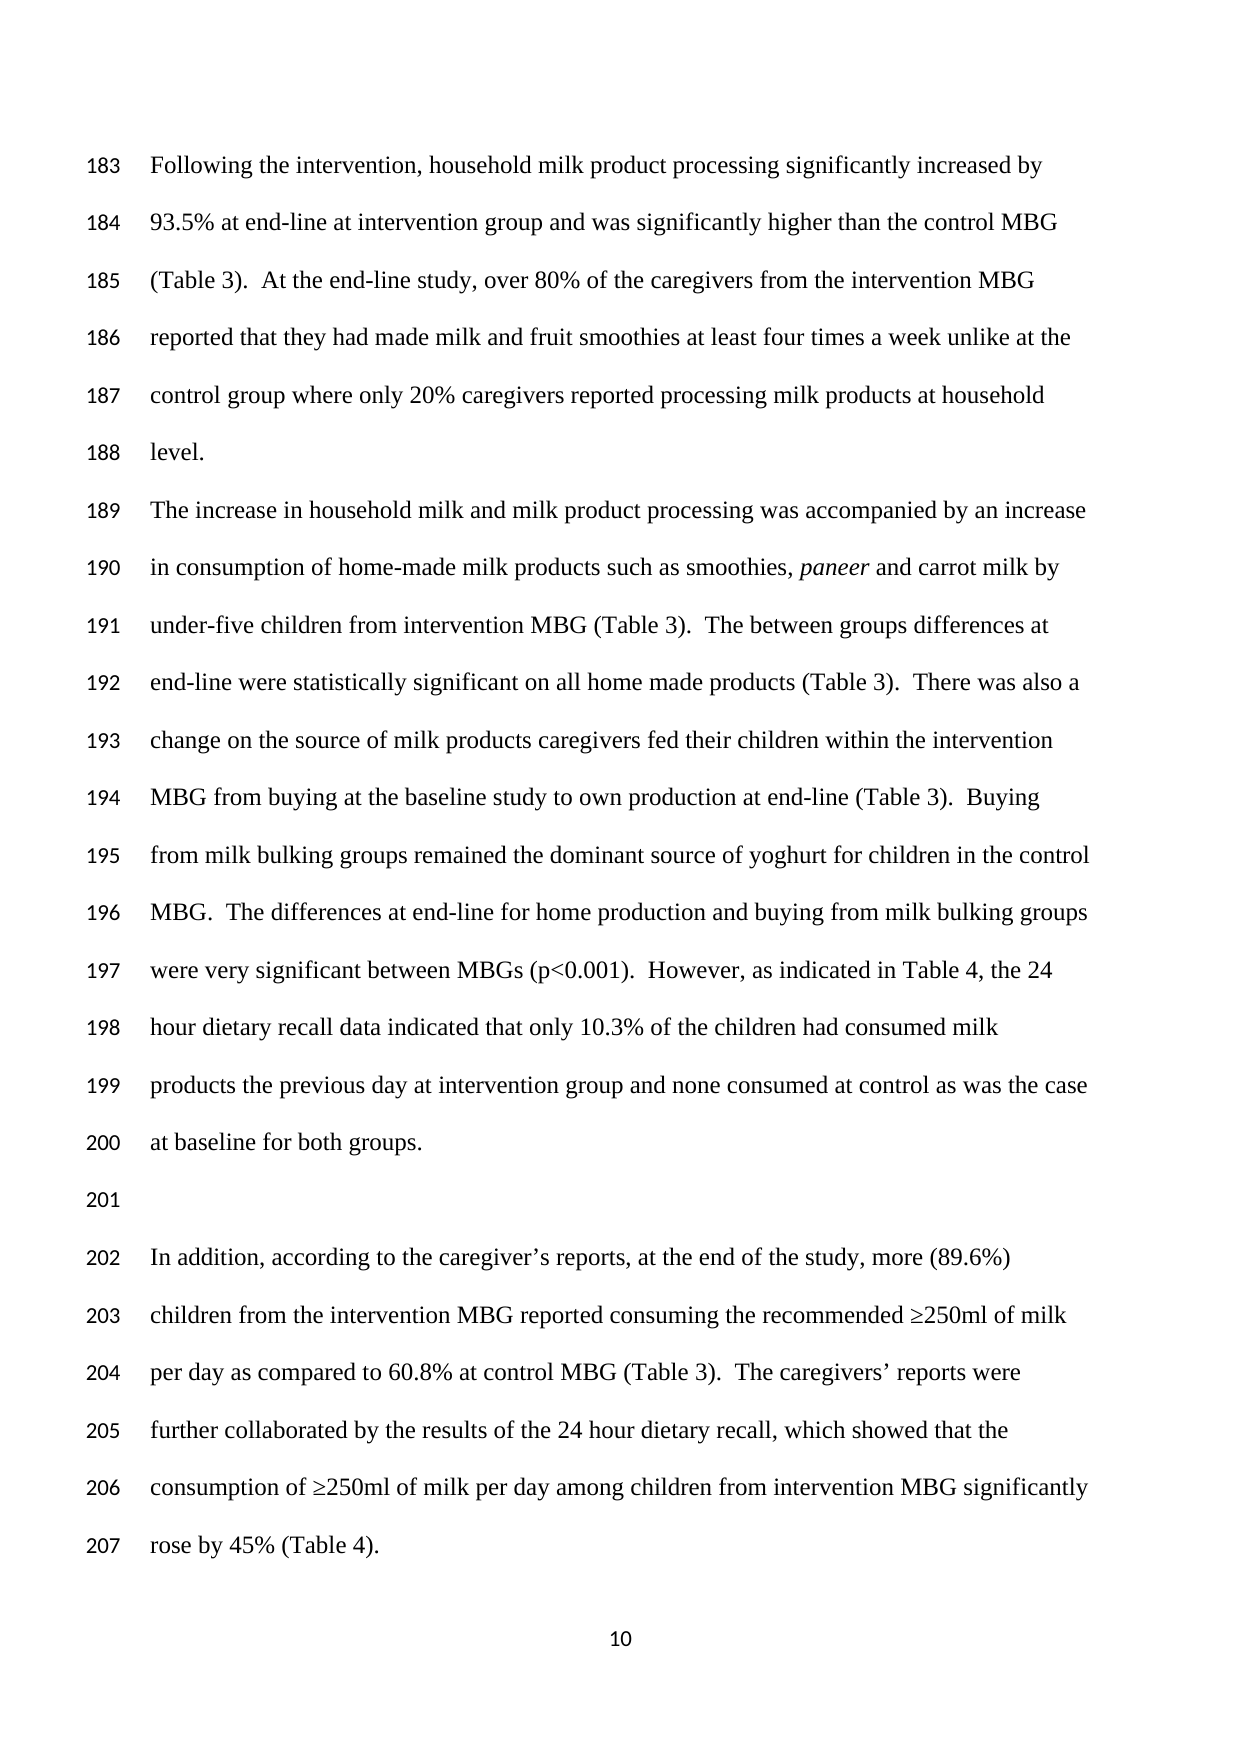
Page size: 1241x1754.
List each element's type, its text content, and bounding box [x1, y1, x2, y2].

text Following the intervention, household milk product processing significantly increased by 93.5% at end-line at intervention group and was significantly higher than the control MBG (Table 3). At the end-line study, over 80% of the caregivers from the intervention MBG reported that they had made milk and fruit smoothies at least four times a week unlike at the control group where only 20% caregivers reported processing milk products at household level. [150, 150, 1090, 466]
text In addition, according to the caregiver’s reports, at the end of the study, more (89.6%) children from the intervention MBG reported consuming the recommended ≥250ml of milk per day as compared to 60.8% at control MBG (Table 3). The caregivers’ reports were further collaborated by the results of the 24 hour dietary recall, which showed that the consumption of ≥250ml of milk per day among children from intervention MBG significantly rose by 45% (Table 4). [150, 1242, 1090, 1559]
text The increase in household milk and milk product processing was accompanied by an increase in consumption of home-made milk products such as smoothies, paneer and carrot milk by under-five children from intervention MBG (Table 3). The between groups differences at end-line were statistically significant on all home made products (Table 3). There was also a change on the source of milk products caregivers fed their children within the intervention MBG from buying at the baseline study to own production at end-line (Table 3). Buying from milk bulking groups remained the dominant source of yoghurt for children in the control MBG. The differences at end-line for home production and buying from milk bulking groups were very significant between MBGs (p˂0.001). However, as indicated in Table 4, the 24 hour dietary recall data indicated that only 10.3% of the children had consumed milk products the previous day at intervention group and none consumed at control as was the case at baseline for both groups. [150, 495, 1090, 1156]
